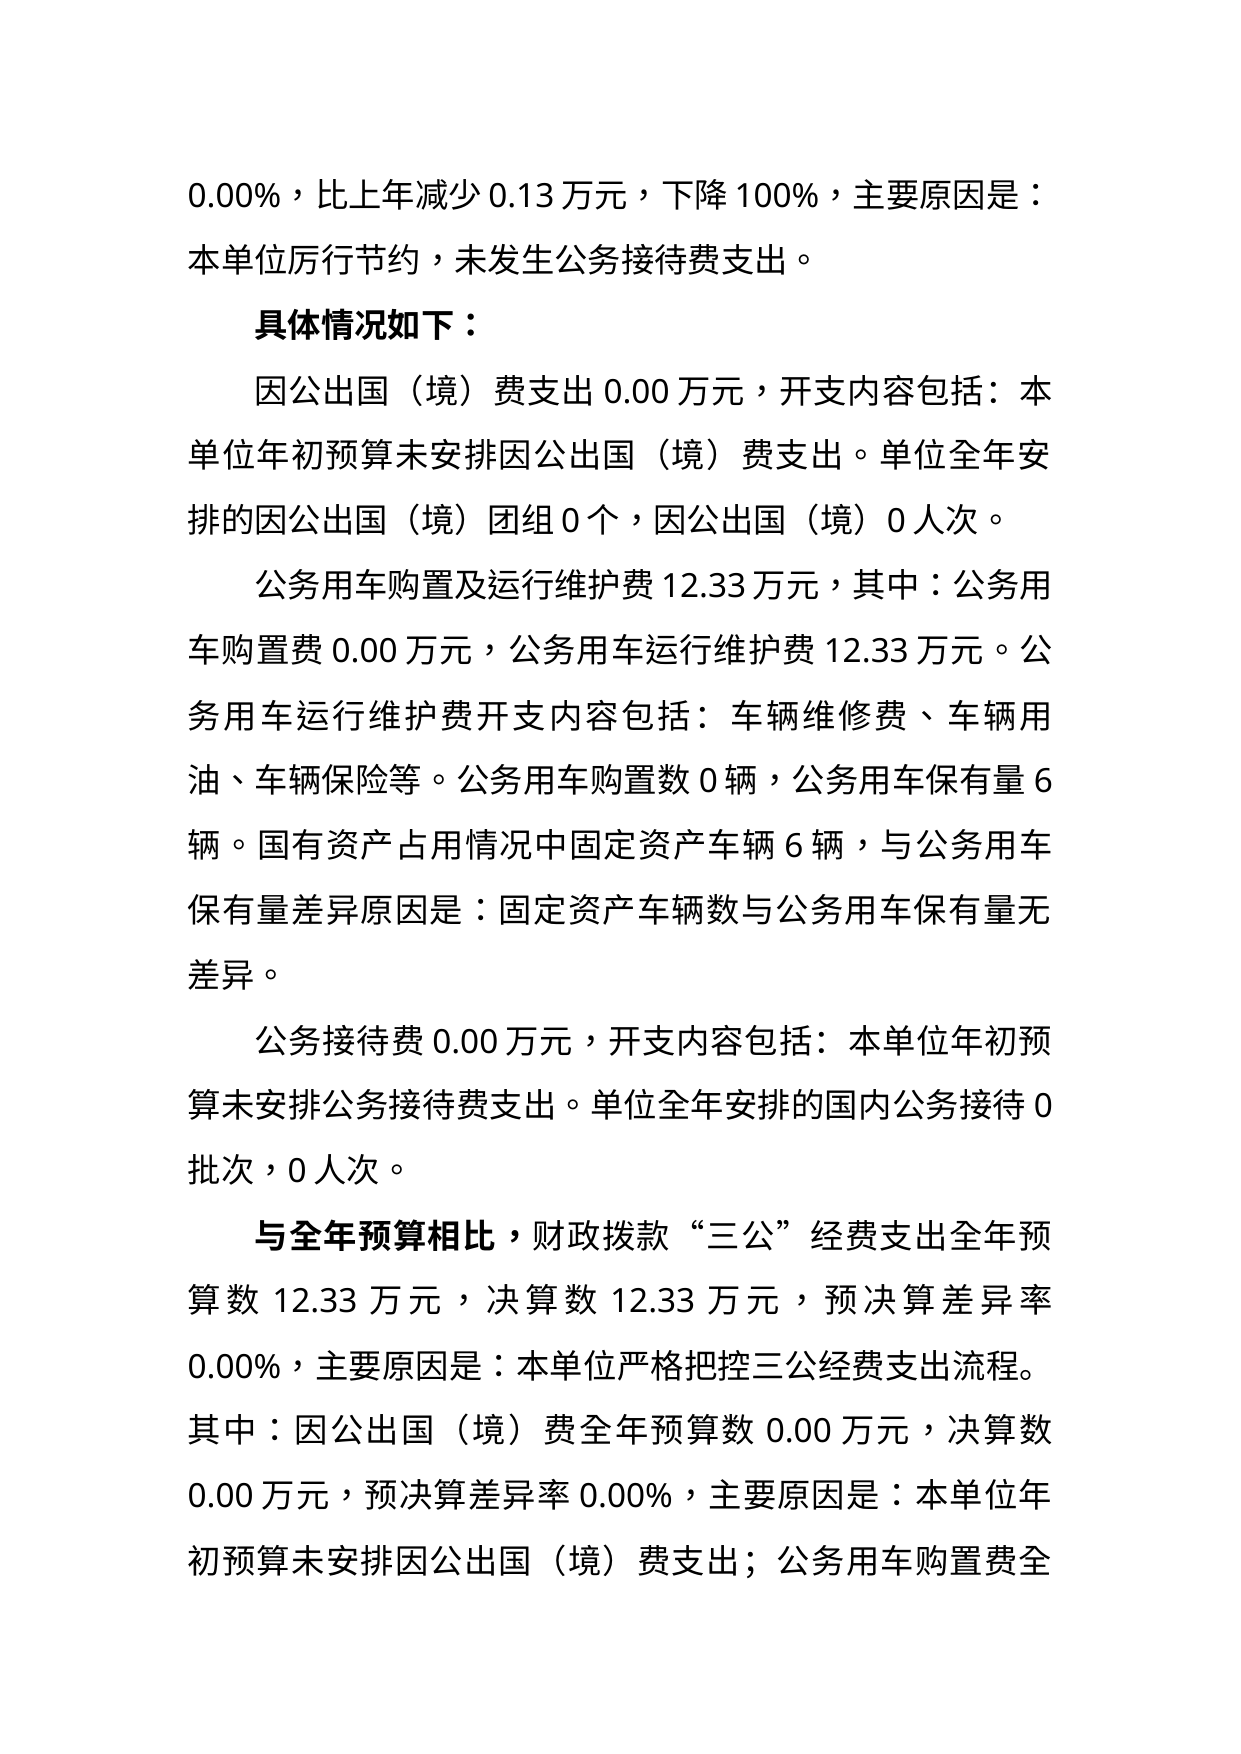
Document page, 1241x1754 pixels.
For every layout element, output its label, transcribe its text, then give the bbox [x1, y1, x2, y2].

text 公务接待费0.00万元，开支内容包括：本单位年初预算未安排公务接待费支出。单位全年安排的国内公务接待0批次，0人次。 [187, 1007, 1053, 1202]
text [187, 162, 1053, 292]
text 公务用车购置及运行维护费12.33万元，其中：公务用车购置费0.00万元，公务用车运行维护费12.33万元。公务用车运行维护费开支内容包括：车辆维修费、车辆用油、车辆保险等。公务用车购置数0辆，公务用车保有量6辆。国有资产占用情况中固定资产车辆6辆，与公务用车保有量差异原因是：固定资产车辆数与公务用车保有量无差异。 [187, 552, 1053, 1007]
text 因公出国（境）费支出0.00万元，开支内容包括：本单位年初预算未安排因公出国（境）费支出。单位全年安排的因公出国（境）团组0个，因公出国（境）0人次。 [187, 357, 1053, 552]
text 具体情况如下： [187, 292, 1053, 357]
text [187, 1202, 1053, 1592]
